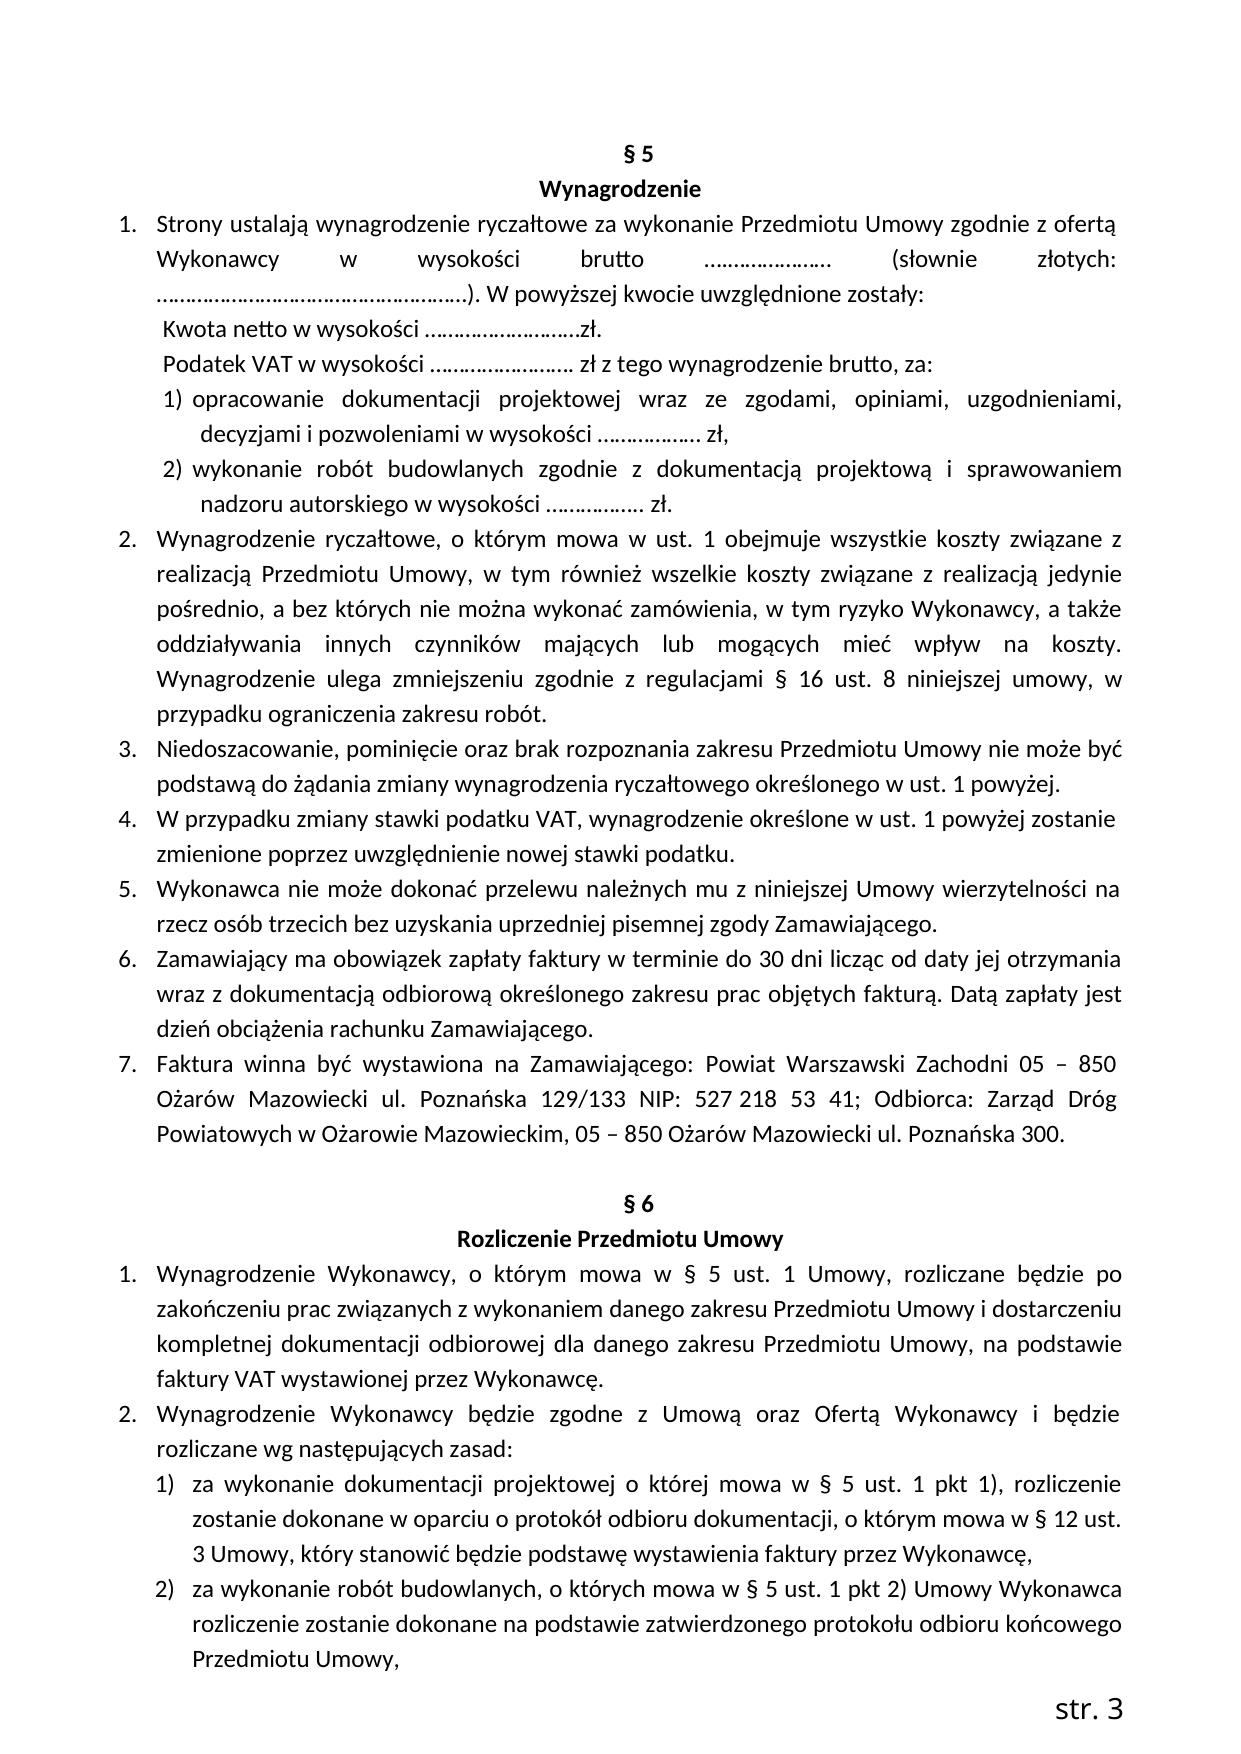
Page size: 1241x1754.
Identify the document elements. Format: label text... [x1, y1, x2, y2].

list za wykonanie robót budowlanych, o których mowa w § 5 ust. 1 pkt 2) Umowy Wykonawca rozliczenie zostanie dokonane na podstawie zatwierdzonego protokołu odbioru końcowego Przedmiotu Umowy, [154, 1573, 1123, 1674]
list opracowanie dokumentacji projektowej wraz ze zgodami, opiniami, uzgodnieniami, decyzjami i pozwoleniami w wysokości ……………… zł, [162, 383, 1123, 449]
list Strony ustalają wynagrodzenie ryczałtowe za wykonanie Przedmiotu Umowy zgodnie z ofertą Wykonawcy w wysokości brutto ….……………… (słownie złotych: ………………………………………………). W powyższej kwocie uwzględnione zostały: [118, 208, 1117, 309]
list za wykonanie dokumentacji projektowej o której mowa w § 5 ust. 1 pkt 1), rozliczenie zostanie dokonane w oparciu o protokół odbioru dokumentacji, o którym mowa w § 12 ust. 3 Umowy, który stanowić będzie podstawę wystawienia faktury przez Wykonawcę, [154, 1468, 1123, 1569]
list Wykonawca nie może dokonać przelewu należnych mu z niniejszej Umowy wierzytelności na rzecz osób trzecich bez uzyskania uprzedniej pisemnej zgody Zamawiającego. [118, 873, 1121, 939]
text Rozliczenie Przedmiotu Umowy [118, 1223, 1122, 1254]
text Kwota netto w wysokości ………………………zł. [163, 313, 1123, 344]
text Podatek VAT w wysokości ……………………. zł z tego wynagrodzenie brutto, za: [163, 348, 1123, 379]
list Zamawiający ma obowiązek zapłaty faktury w terminie do 30 dni licząc od daty jej otrzymania wraz z dokumentacją odbiorową określonego zakresu prac objętych fakturą. Datą zapłaty jest dzień obciążenia rachunku Zamawiającego. [118, 943, 1123, 1044]
list Faktura winna być wystawiona na Zamawiającego: Powiat Warszawski Zachodni 05 – 850 Ożarów Mazowiecki ul. Poznańska 129/133 NIP: 527 218 53 41; Odbiorca: Zarząd Dróg Powiatowych w Ożarowie Mazowieckim, 05 – 850 Ożarów Mazowiecki ul. Poznańska 300. [118, 1048, 1117, 1149]
list Wynagrodzenie ryczałtowe, o którym mowa w ust. 1 obejmuje wszystkie koszty związane z realizacją Przedmiotu Umowy, w tym również wszelkie koszty związane z realizacją jedynie pośrednio, a bez których nie można wykonać zamówienia, w tym ryzyko Wykonawcy, a także oddziaływania innych czynników mających lub mogących mieć wpływ na koszty. Wynagrodzenie ulega zmniejszeniu zgodnie z regulacjami § 16 ust. 8 niniejszej umowy, w przypadku ograniczenia zakresu robót. [118, 523, 1123, 729]
text § 5 [623, 138, 1123, 169]
list Niedoszacowanie, pominięcie oraz brak rozpoznania zakresu Przedmiotu Umowy nie może być podstawą do żądania zmiany wynagrodzenia ryczałtowego określonego w ust. 1 powyżej. [118, 733, 1123, 799]
list Wynagrodzenie Wykonawcy będzie zgodne z Umową oraz Ofertą Wykonawcy i będzie rozliczane wg następujących zasad: [118, 1398, 1121, 1464]
text Wynagrodzenie [118, 173, 1122, 204]
text § 6 [623, 1188, 1123, 1219]
list Wynagrodzenie Wykonawcy, o którym mowa w § 5 ust. 1 Umowy, rozliczane będzie po zakończeniu prac związanych z wykonaniem danego zakresu Przedmiotu Umowy i dostarczeniu kompletnej dokumentacji odbiorowej dla danego zakresu Przedmiotu Umowy, na podstawie faktury VAT wystawionej przez Wykonawcę. [118, 1258, 1123, 1394]
list wykonanie robót budowlanych zgodnie z dokumentacją projektową i sprawowaniem nadzoru autorskiego w wysokości …………….. zł. [162, 453, 1123, 519]
list W przypadku zmiany stawki podatku VAT, wynagrodzenie określone w ust. 1 powyżej zostanie zmienione poprzez uwzględnienie nowej stawki podatku. [118, 803, 1117, 869]
